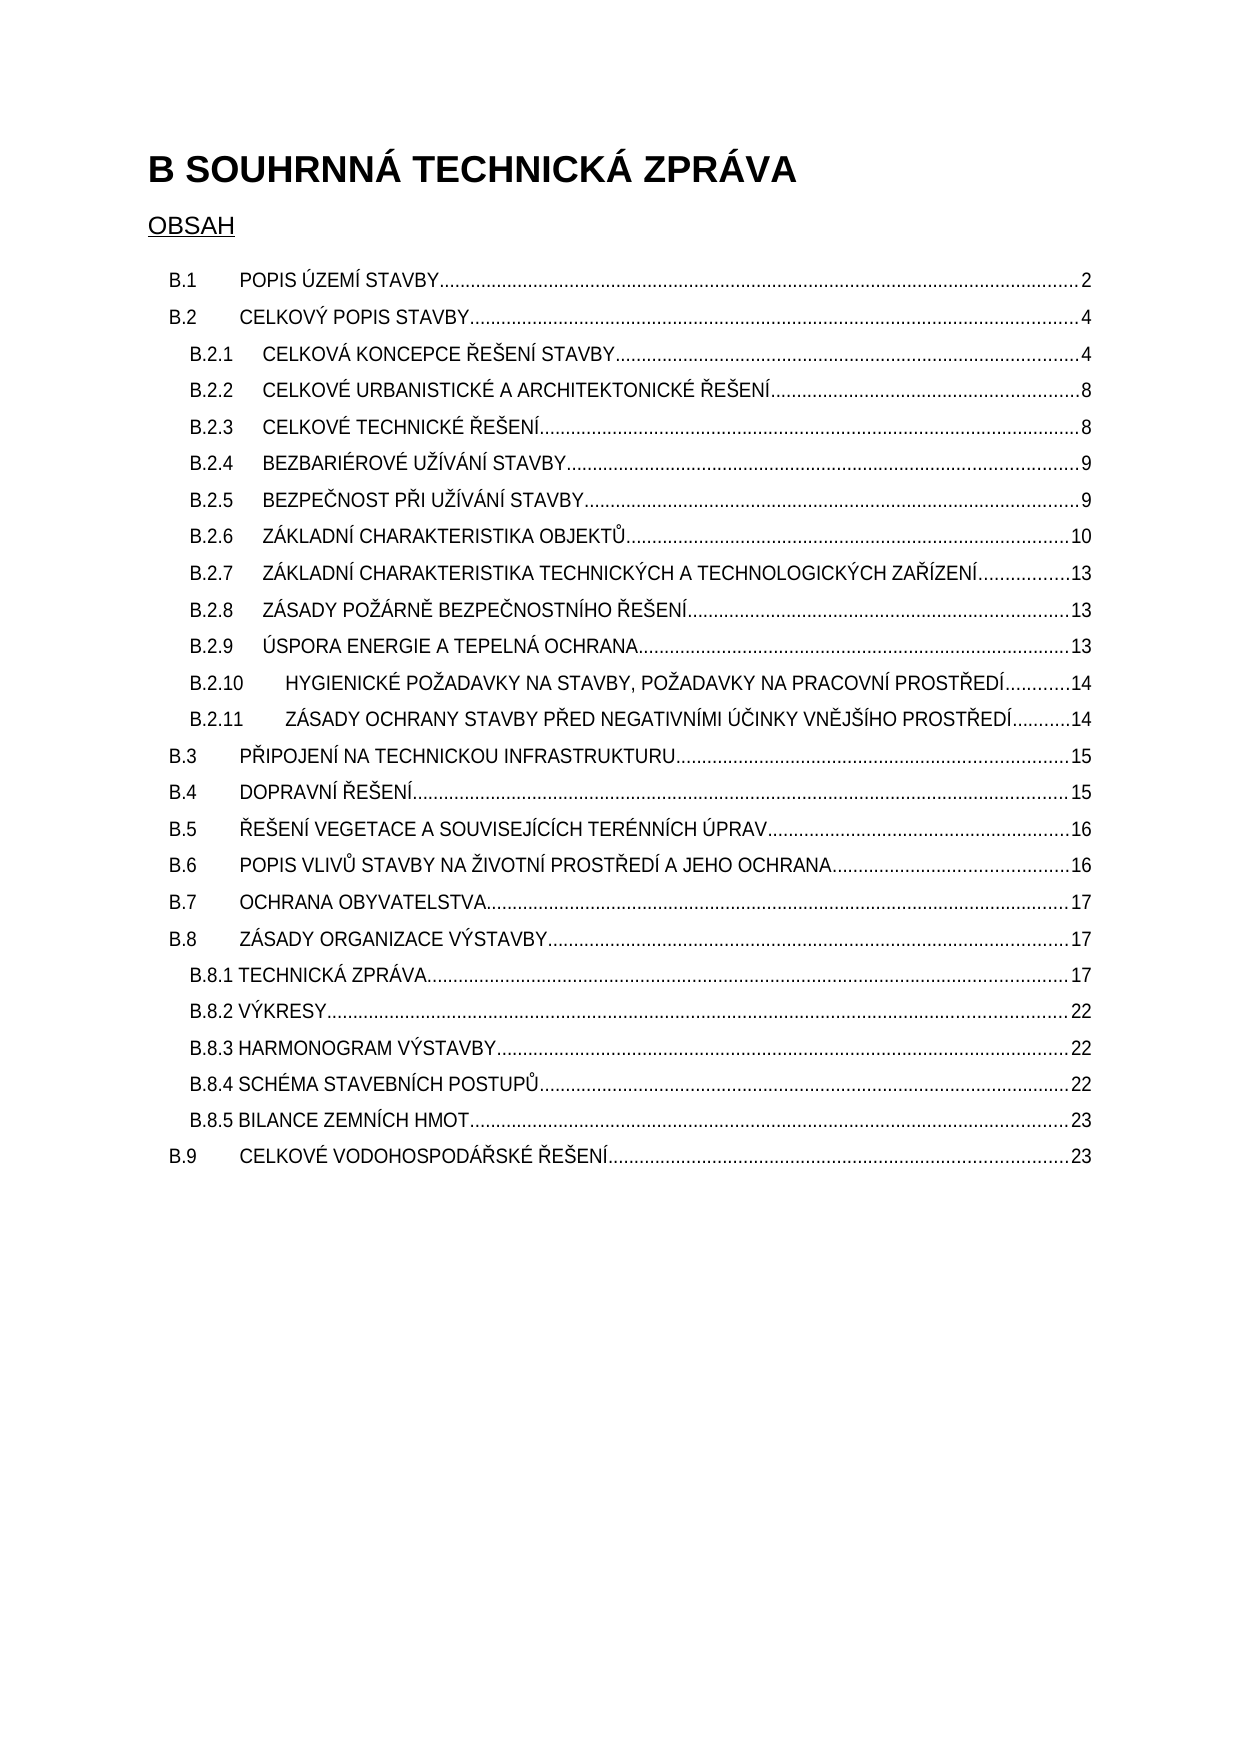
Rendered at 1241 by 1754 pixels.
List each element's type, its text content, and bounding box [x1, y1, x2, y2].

text B SOUHRNNÁ TECHNICKÁ ZPRÁVA [148, 148, 1093, 191]
